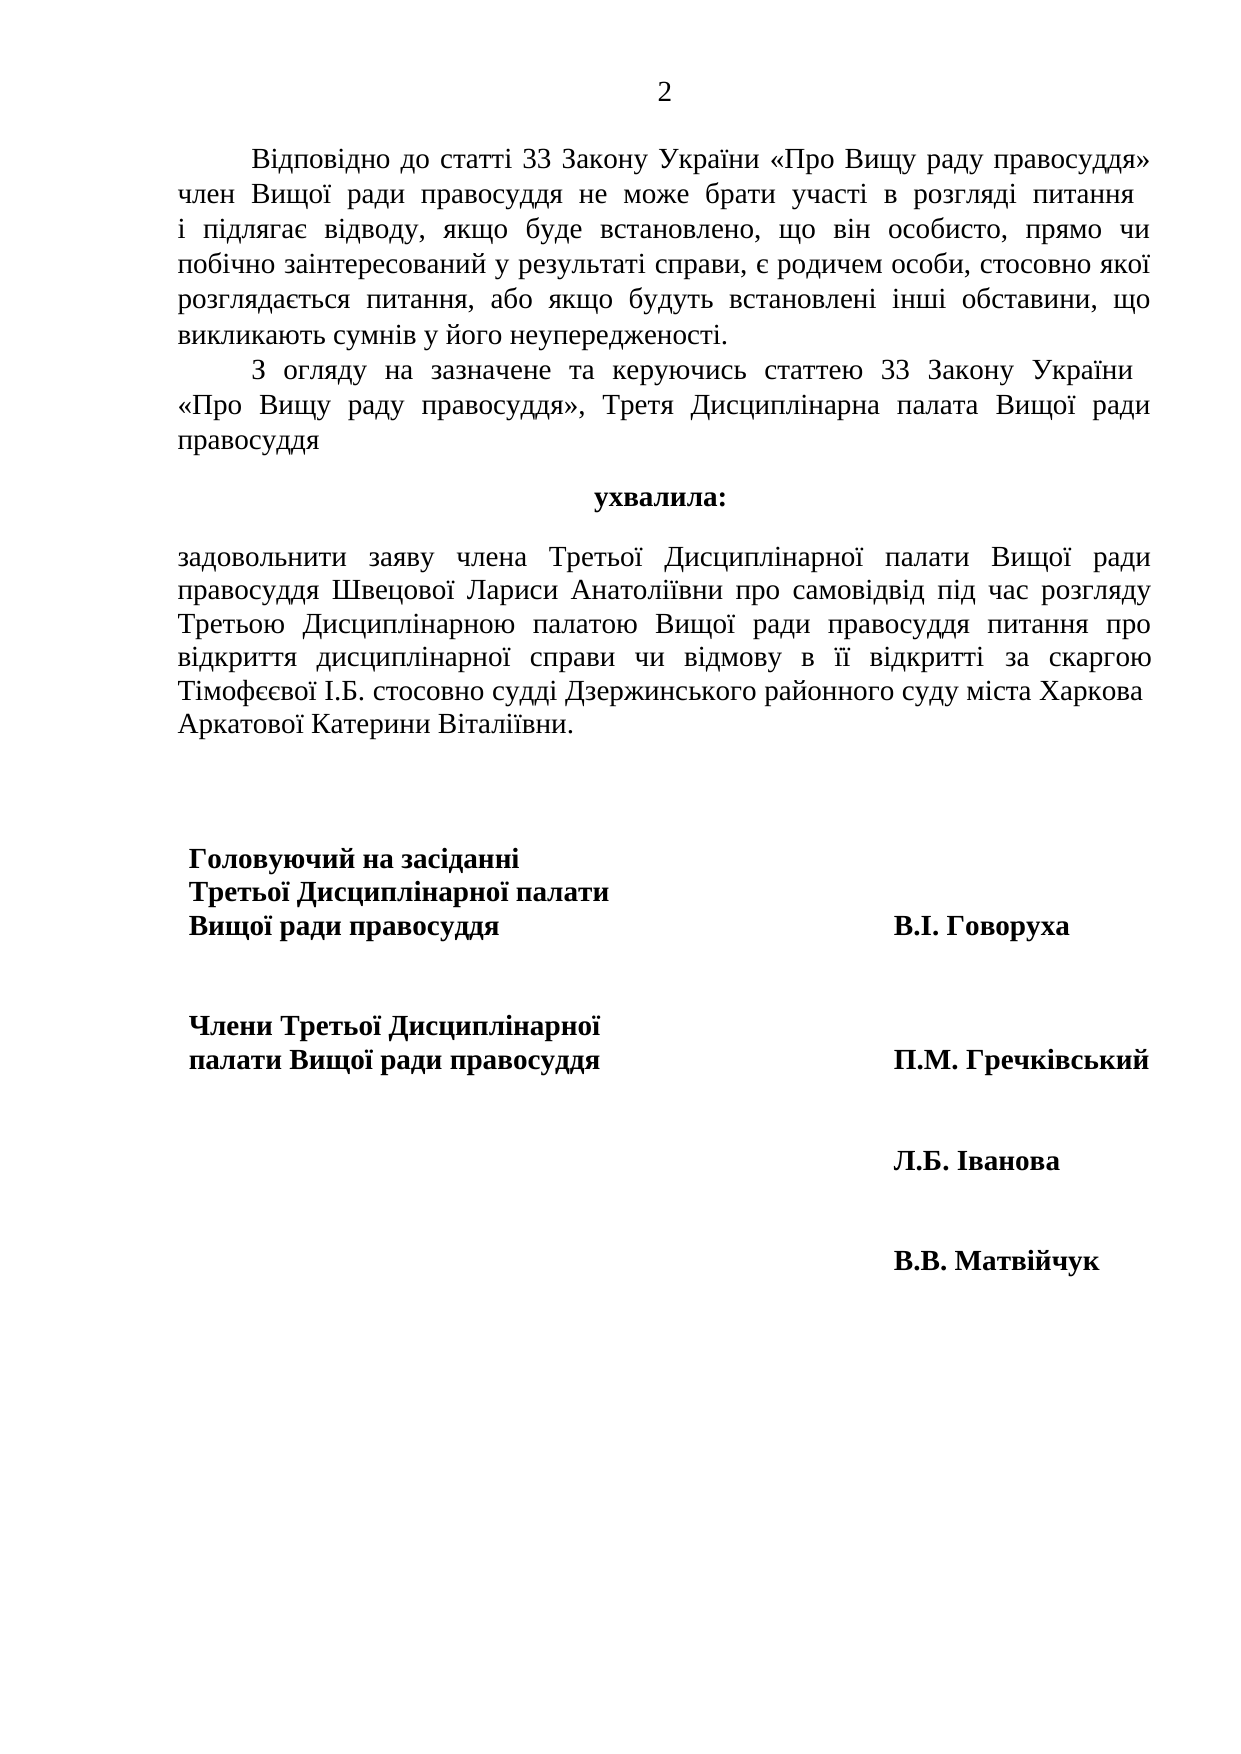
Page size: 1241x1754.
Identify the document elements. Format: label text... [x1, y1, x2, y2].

table_cell П.М. Гречківський Л.Б. Іванова В.В. Матвійчук [883, 1009, 1207, 1310]
text ухвалила: [177, 485, 1152, 512]
table_cell Члени Третьої Дисциплінарної палати Вищої ради правосуддя [177, 1009, 882, 1310]
table_header Головуючий на засіданні Третьої Дисциплінарної палати Вищої ради правосуддя [177, 841, 882, 1008]
text З огляду на зазначене та керуючись статтею 33 Закону України «Про Вищу раду правосуддя», Третя Дисциплінарна палата Вищої ради правосуддя [177, 352, 1152, 456]
text Відповідно до статті 33 Закону України «Про Вищу раду правосуддя» член Вищої ради правосуддя не може брати участі в розгляді питання і підлягає відводу, якщо буде встановлено, що він особисто, прямо чи побічно заінтересований у результаті справи, є родичем особи, стосовно якої розглядається питання, або якщо будуть встановлені інші обставини, що викликають сумнів у його неупередженості. [177, 141, 1152, 350]
table_header В.І. Говоруха [883, 841, 1207, 1008]
text задовольнити заяву члена Третьої Дисциплінарної палати Вищої ради правосуддя Швецової Лариси Анатоліївни про самовідвід під час розгляду Третьою Дисциплінарною палатою Вищої ради правосуддя питання про відкриття дисциплінарної справи чи відмову в її відкритті за скаргою Тімофєєвої І.Б. стосовно судді Дзержинського районного суду міста Харкова Аркатової Катерини Віталіївни. [177, 539, 1152, 740]
